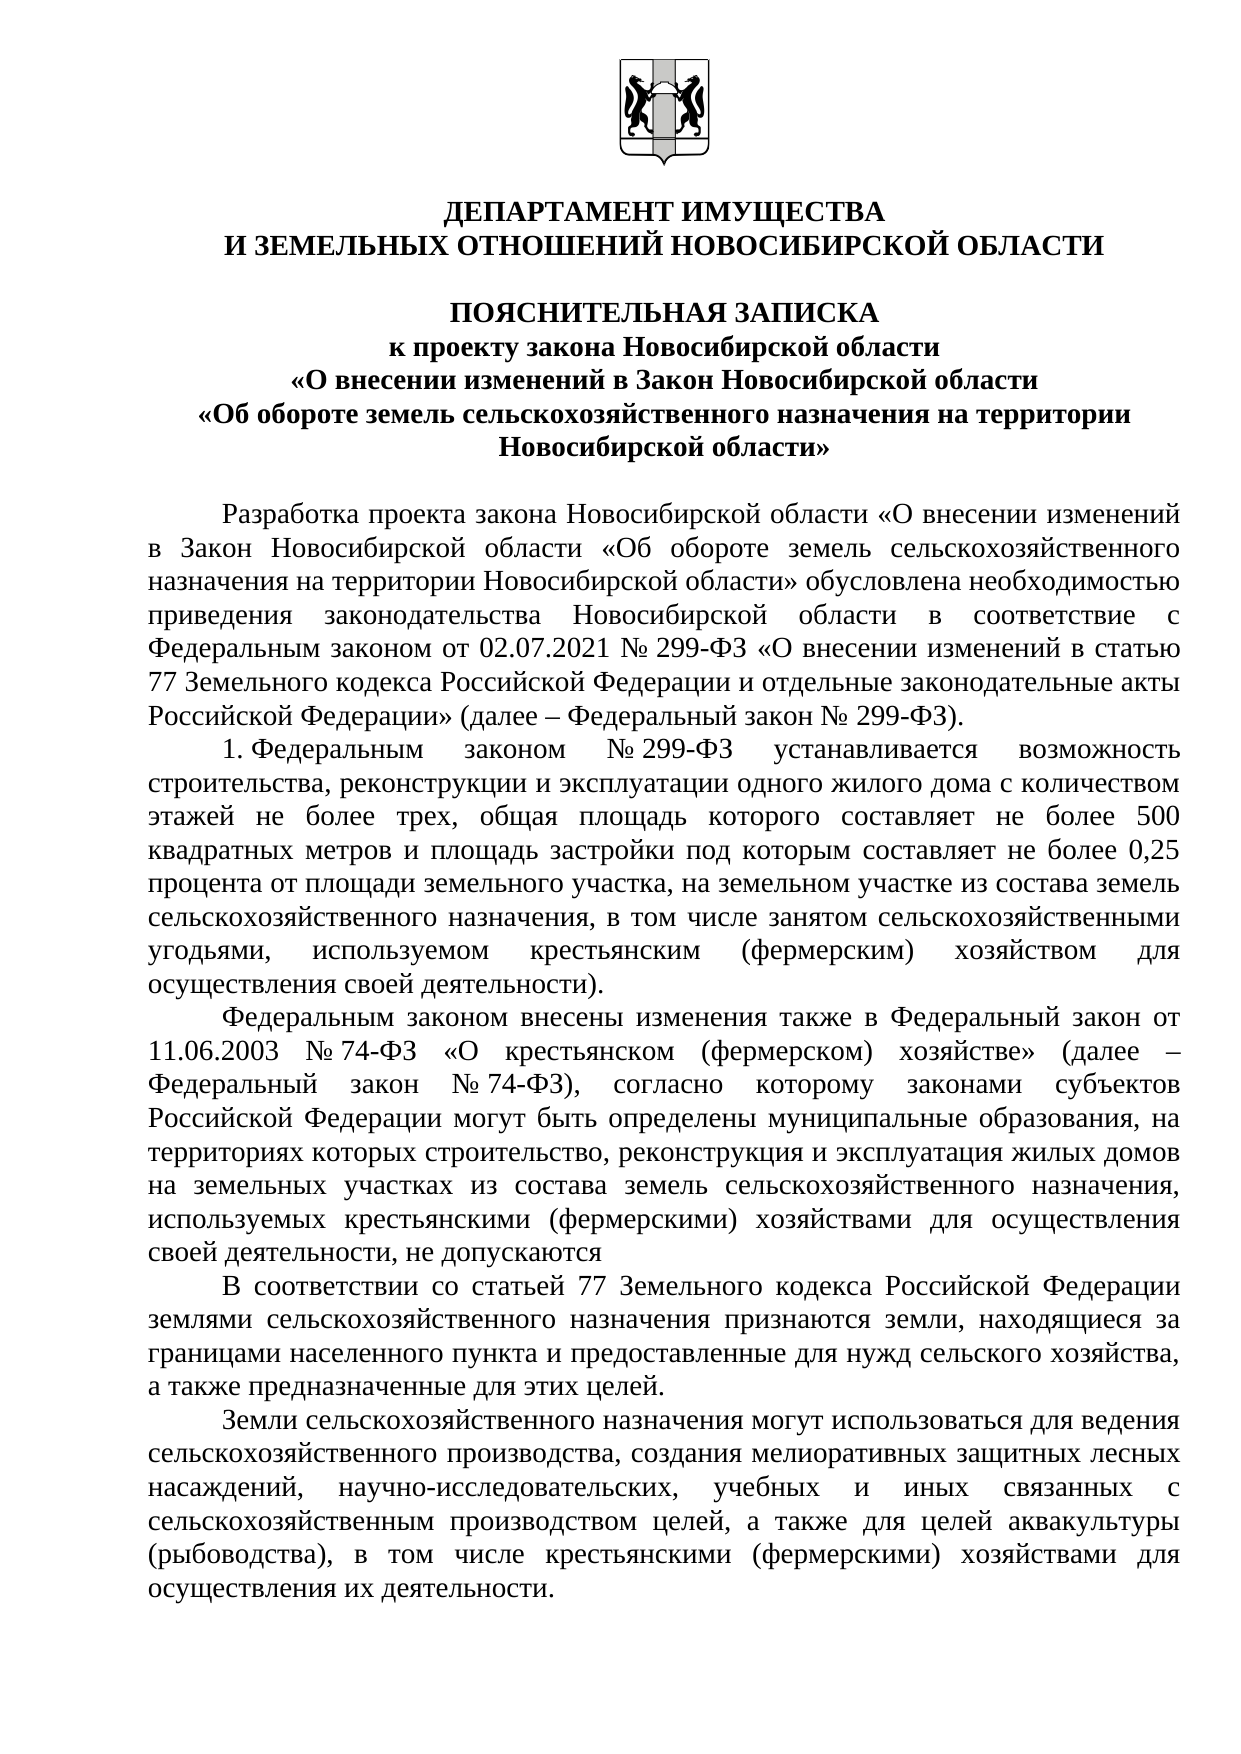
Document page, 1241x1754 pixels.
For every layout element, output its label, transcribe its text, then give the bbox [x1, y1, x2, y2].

text к проекту закона Новосибирской области [148, 329, 1181, 362]
text Земли сельскохозяйственного назначения могут использоваться для ведения сельскохозяйственного производства, создания мелиоративных защитных лесных насаждений, научно-исследовательских, учебных и иных связанных с сельскохозяйственным производством целей, а также для целей аквакультуры (рыбоводства), в том числе крестьянскими (фермерскими) хозяйствами для осуществления их деятельности. [148, 1402, 1181, 1603]
text «О внесении изменений в Закон Новосибирской области [148, 362, 1181, 396]
subtitle ПОЯСНИТЕЛЬНАЯ ЗАПИСКА [148, 295, 1181, 329]
text И ЗЕМЕЛЬНЫХ ОТНОШЕНИЙ НОВОСИБИРСКОЙ ОБЛАСТИ [148, 228, 1181, 262]
text Федеральным законом внесены изменения также в Федеральный закон от 11.06.2003 № 74-ФЗ «О крестьянском (фермерском) хозяйстве» (далее – Федеральный закон № 74-ФЗ), согласно которому законами субъектов Российской Федерации могут быть определены муниципальные образования, на территориях которых строительство, реконструкция и эксплуатация жилых домов на земельных участках из состава земель сельскохозяйственного назначения, используемых крестьянскими (фермерскими) хозяйствами для осуществления своей деятельности, не допускаются [148, 999, 1181, 1268]
text «Об обороте земель сельскохозяйственного назначения на территории Новосибирской области» [148, 396, 1181, 463]
text 1. Федеральным законом № 299-ФЗ устанавливается возможность строительства, реконструкции и эксплуатации одного жилого дома с количеством этажей не более трех, общая площадь которого составляет не более 500 квадратных метров и площадь застройки под которым составляет не более 0,25 процента от площади земельного участка, на земельном участке из состава земель сельскохозяйственного назначения, в том числе занятом сельскохозяйственными угодьями, используемом крестьянским (фермерским) хозяйством для осуществления своей деятельности). [148, 731, 1181, 999]
text ДЕПАРТАМЕНТ ИМУЩЕСТВА [148, 194, 1181, 228]
text В соответствии со статьей 77 Земельного кодекса Российской Федерации землями сельскохозяйственного назначения признаются земли, находящиеся за границами населенного пункта и предоставленные для нужд сельского хозяйства, а также предназначенные для этих целей. [148, 1268, 1181, 1402]
text Разработка проекта закона Новосибирской области «О внесении изменений в Закон Новосибирской области «Об обороте земель сельскохозяйственного назначения на территории Новосибирской области» обусловлена необходимостью приведения законодательства Новосибирской области в соответствие с Федеральным законом от 02.07.2021 № 299-ФЗ «О внесении изменений в статью 77 Земельного кодекса Российской Федерации и отдельные законодательные акты Российской Федерации» (далее – Федеральный закон № 299-ФЗ). [148, 496, 1181, 731]
